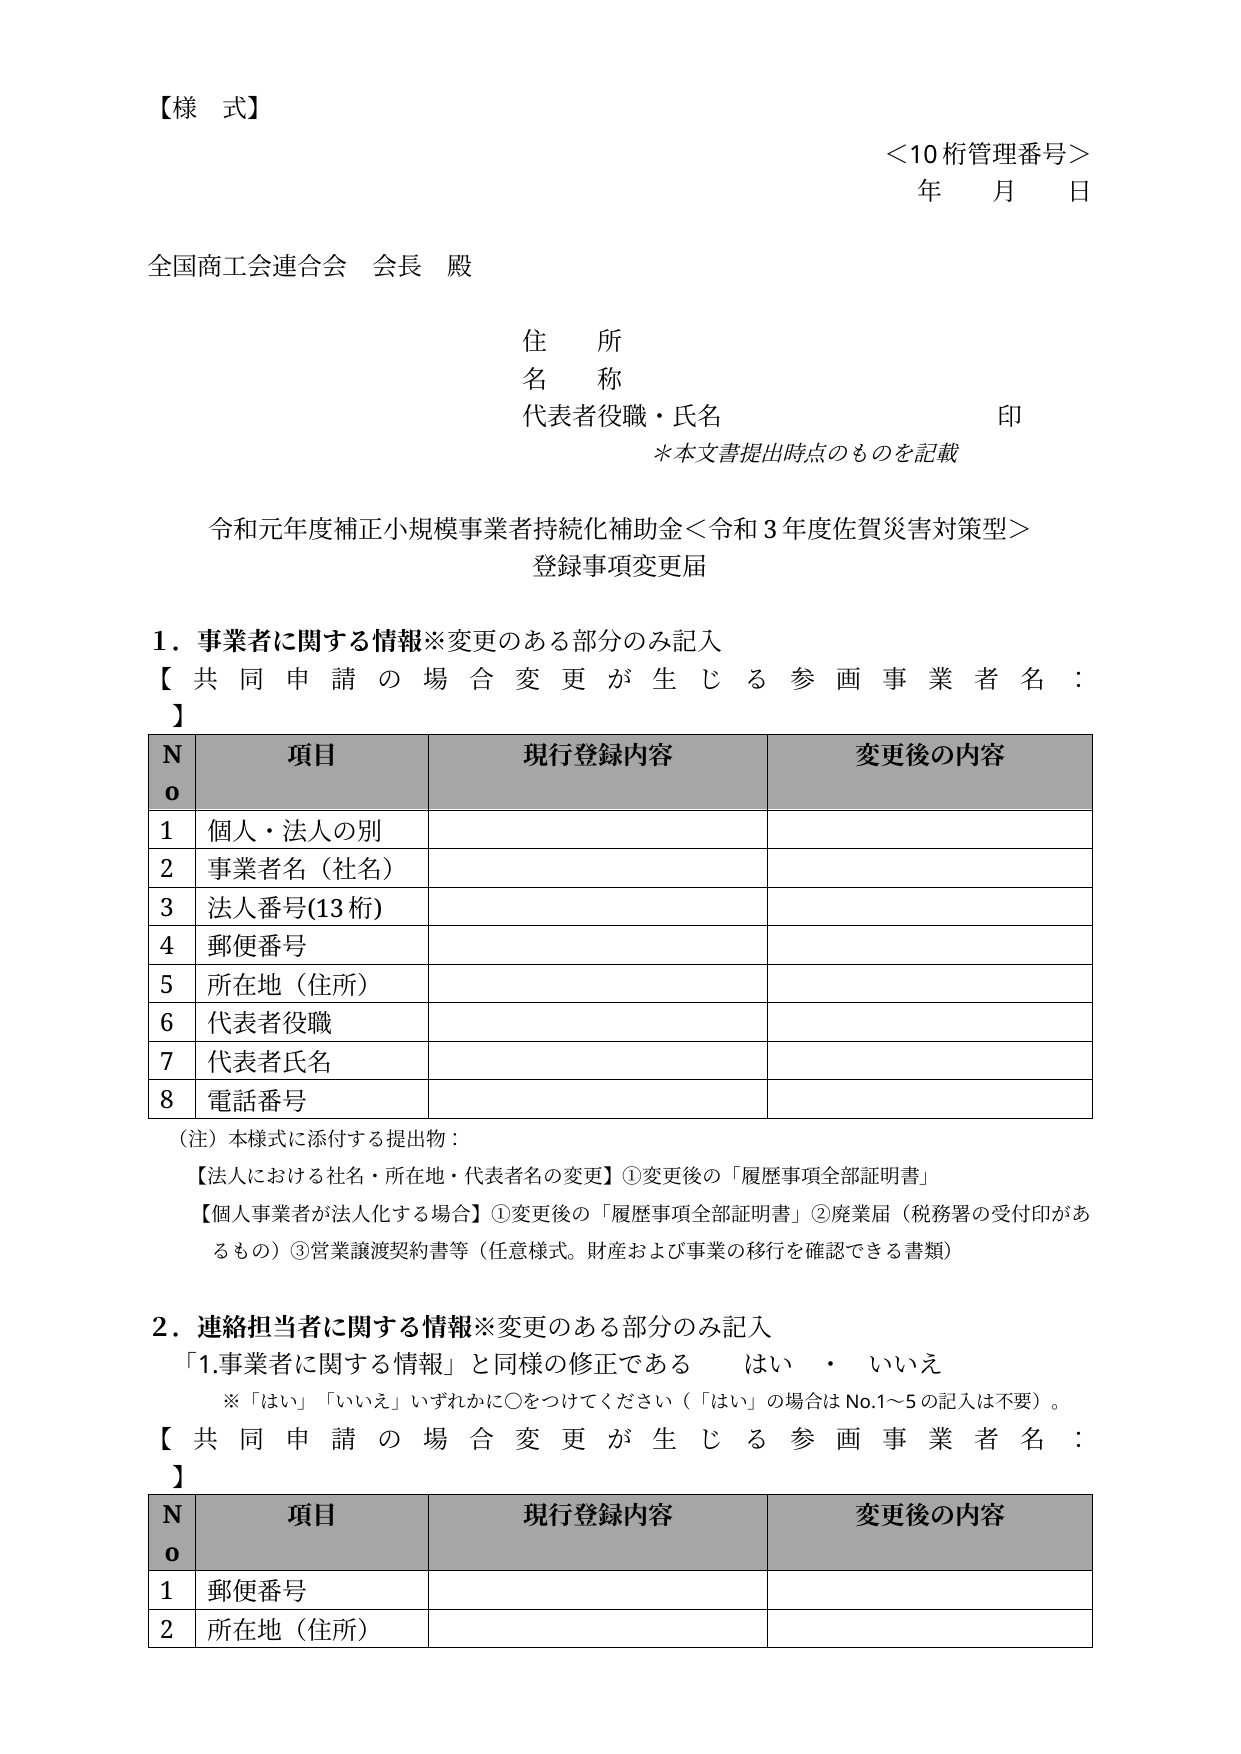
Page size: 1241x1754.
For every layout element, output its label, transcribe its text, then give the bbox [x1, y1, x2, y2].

table_cell [768, 1610, 1092, 1647]
table_header 項目 [196, 735, 428, 809]
table_cell [429, 965, 767, 1002]
table_cell [429, 1003, 767, 1041]
table_cell 2 [149, 849, 195, 887]
table_cell 事業者名（社名） [196, 849, 428, 887]
table_cell [429, 849, 767, 887]
text 【共同申請の場合変更が生じる参画事業者名： 】 [148, 1419, 1092, 1494]
text 年 月 日 [148, 171, 1092, 208]
text 全国商工会連合会 会長 殿 [148, 246, 1092, 283]
text ２．連絡担当者に関する情報※変更のある部分のみ記入 [148, 1306, 1092, 1344]
table_cell [768, 965, 1092, 1002]
table_cell [768, 811, 1092, 848]
table_header No [149, 1495, 195, 1570]
table_cell 法人番号(13桁) [196, 888, 428, 925]
table_header 現行登録内容 [429, 1495, 767, 1570]
text 登録事項変更届 [148, 546, 1092, 583]
text 【個人事業者が法人化する場合】①変更後の「履歴事項全部証明書」②廃業届（税務署の受付印があるもの）③営業譲渡契約書等（任意様式。財産および事業の移行を確認できる書類） [191, 1194, 1092, 1269]
table_cell 6 [149, 1003, 195, 1041]
text 住 所 [148, 321, 1092, 358]
table_header No [149, 735, 195, 809]
table_cell [768, 849, 1092, 887]
table_cell 代表者氏名 [196, 1042, 428, 1079]
text 名 称 [148, 358, 1092, 396]
table_cell [429, 811, 767, 848]
text 代表者役職・氏名 印 [148, 396, 1092, 433]
table_cell [429, 1571, 767, 1608]
table_cell 1 [149, 811, 195, 848]
table_cell 代表者役職 [196, 1003, 428, 1041]
text 「1.事業者に関する情報」と同様の修正である はい ・ いいえ [148, 1344, 1092, 1381]
text ＊本文書提出時点のものを記載 [148, 433, 1092, 471]
table_cell [768, 1080, 1092, 1118]
table_cell [429, 888, 767, 925]
table_cell [768, 1003, 1092, 1041]
table_cell 個人・法人の別 [196, 811, 428, 848]
text 【法人における社名・所在地・代表者名の変更】①変更後の「履歴事項全部証明書」 [148, 1156, 1092, 1194]
table_cell 3 [149, 888, 195, 925]
table_cell [768, 1042, 1092, 1079]
text １．事業者に関する情報※変更のある部分のみ記入 [148, 621, 1092, 658]
text ＜10桁管理番号＞ [148, 133, 1092, 171]
table_cell [768, 926, 1092, 964]
table_cell [429, 926, 767, 964]
table_cell 7 [149, 1042, 195, 1079]
table_cell 電話番号 [196, 1080, 428, 1118]
table_cell 郵便番号 [196, 1571, 428, 1608]
table_header 項目 [196, 1495, 428, 1570]
table_cell 8 [149, 1080, 195, 1118]
table_cell [768, 888, 1092, 925]
table_cell 5 [149, 965, 195, 1002]
table_cell 4 [149, 926, 195, 964]
text 【共同申請の場合変更が生じる参画事業者名： 】 [148, 658, 1092, 733]
table_cell [429, 1042, 767, 1079]
table_cell [429, 1080, 767, 1118]
table_cell [429, 1610, 767, 1647]
table_header 現行登録内容 [429, 735, 767, 809]
table_cell 郵便番号 [196, 926, 428, 964]
table_header 変更後の内容 [768, 1495, 1092, 1570]
table_header 変更後の内容 [768, 735, 1092, 809]
text ※「はい」「いいえ」いずれかに○をつけてください（「はい」の場合はNo.1～5の記入は不要）。 [148, 1381, 1092, 1419]
table_cell 所在地（住所） [196, 965, 428, 1002]
text 令和元年度補正小規模事業者持続化補助金＜令和3年度佐賀災害対策型＞ [148, 508, 1092, 546]
table_cell 2 [149, 1610, 195, 1647]
table_cell 所在地（住所） [196, 1610, 428, 1647]
table_cell 1 [149, 1571, 195, 1608]
text （注）本様式に添付する提出物： [148, 1119, 1092, 1156]
table_cell [768, 1571, 1092, 1608]
